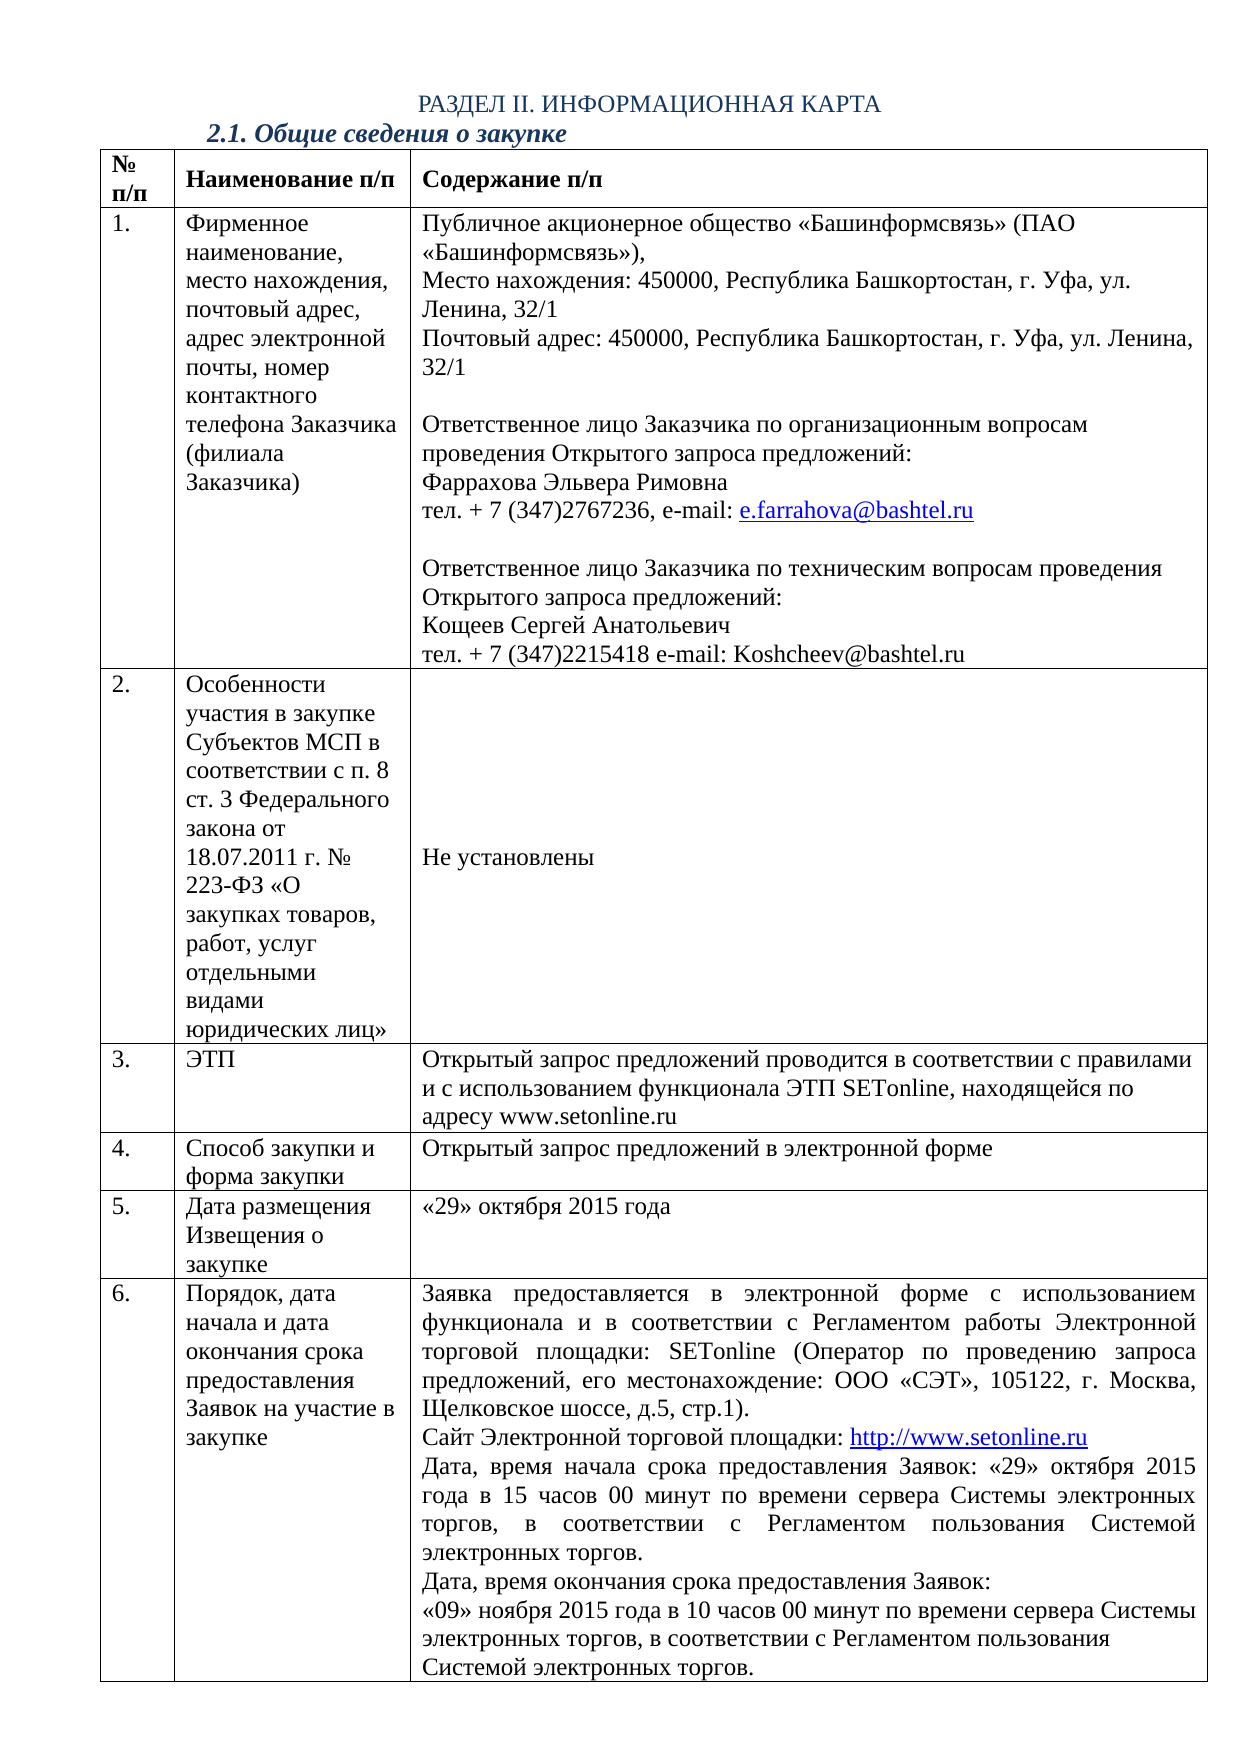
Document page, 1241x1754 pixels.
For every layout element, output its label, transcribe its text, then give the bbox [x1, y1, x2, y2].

table_cell Заявка предоставляется в электронной форме с использованием функционала и в соответствии с Регламентом работы Электронной торговой площадки: SETonline (Оператор по проведению запроса предложений, его местонахождение: ООО «СЭТ», . Москва, Щелковское шоссе, д.5, стр.1). Сайт Электронной торговой площадки: http://www.setonline.ru Дата, время начала срока предоставления Заявок: «29» октября 2015 года в 15 часов 00 минут по времени сервера Системы электронных торгов, в соответствии с Регламентом пользования Системой электронных торгов. Дата, время окончания срока предоставления Заявок: «09» ноября 2015 года в 10 часов 00 минут по времени сервера Системы электронных торгов, в соответствии с Регламентом пользования Системой электронных торгов. [411, 1279, 1207, 1681]
table_cell ЭТП [175, 1044, 410, 1132]
table_cell «29» октября 2015 года [411, 1191, 1207, 1277]
table_cell Фирменное наименование, место нахождения, почтовый адрес, адрес электронной почты, номер контактного телефона Заказчика (филиала Заказчика) [175, 208, 410, 668]
subtitle 2.1. Общие сведения о закупке [207, 117, 1181, 148]
table_cell [101, 1133, 174, 1190]
table_cell [101, 1044, 174, 1132]
table_cell [101, 1191, 174, 1277]
table_cell Особенности участия в закупке Субъектов МСП в соответствии с п. 8 ст. 3 Федерального закона от 18.07.2011 г. № 223-ФЗ «О закупках товаров, работ, услуг отдельными видами юридических лиц» [175, 669, 410, 1043]
table_cell Не установлены [411, 669, 1207, 1043]
table_cell [101, 669, 174, 1043]
table_cell Открытый запрос предложений в электронной форме [411, 1133, 1207, 1190]
table_cell Дата размещения Извещения о закупке [175, 1191, 410, 1277]
table_cell [101, 208, 174, 668]
table_cell Открытый запрос предложений проводится в соответствии с правилами и с использованием функционала ЭТП SETonline, находящейся по адресу www.setonline.ru [411, 1044, 1207, 1132]
table_header Наименование п/п [175, 150, 410, 207]
table_cell Порядок, дата начала и дата окончания срока предоставления Заявок на участие в закупке [175, 1279, 410, 1681]
table_header № п/п [101, 150, 174, 207]
table_cell Публичное акционерное общество «Башинформсвязь» (ПАО «Башинформсвязь»), Место нахождения: 450000, Республика Башкортостан, г. Уфа, ул. Ленина, 32/1 Почтовый адрес: 450000, Республика Башкортостан, г. Уфа, ул. Ленина, 32/1 Ответственное лицо Заказчика по организационным вопросам проведения Открытого запроса предложений: Фаррахова Эльвера Римовна тел. + 7 (347)2767236, e-mail: e.farrahova@bashtel.ru Ответственное лицо Заказчика по техническим вопросам проведения Открытого запроса предложений: Кощеев Сергей Анатольевич тел. + 7 (347)2215418 e-mail: Koshcheev@bashtel.ru [411, 208, 1207, 668]
table_cell [101, 1279, 174, 1681]
table_cell Способ закупки и форма закупки [175, 1133, 410, 1190]
text РАЗДЕЛ II. ИНФОРМАЦИОННАЯ КАРТА [118, 89, 1181, 117]
table_header Содержание п/п [411, 150, 1207, 207]
